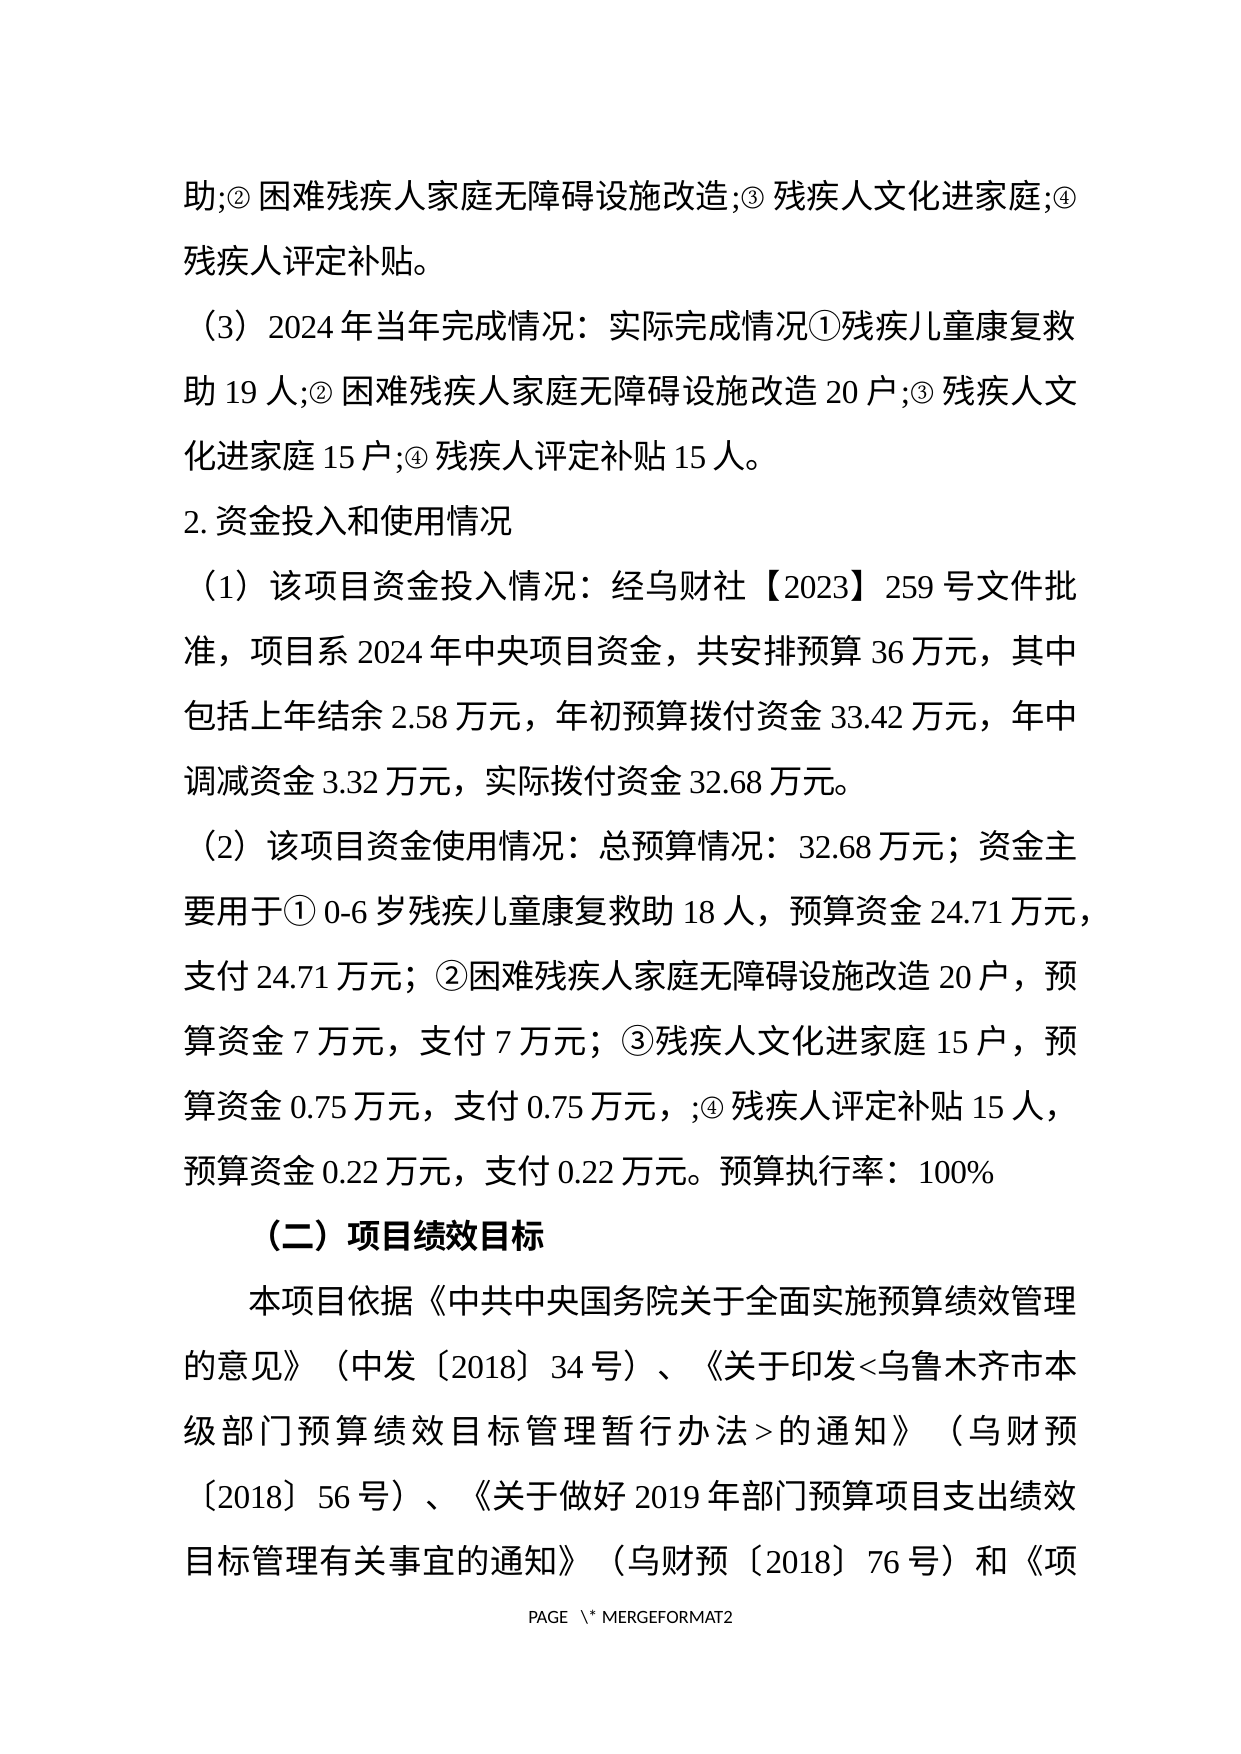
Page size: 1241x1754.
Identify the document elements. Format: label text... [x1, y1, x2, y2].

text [183, 162, 1078, 1202]
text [183, 1267, 1078, 1592]
text （二）项目绩效目标 [183, 1202, 1078, 1267]
